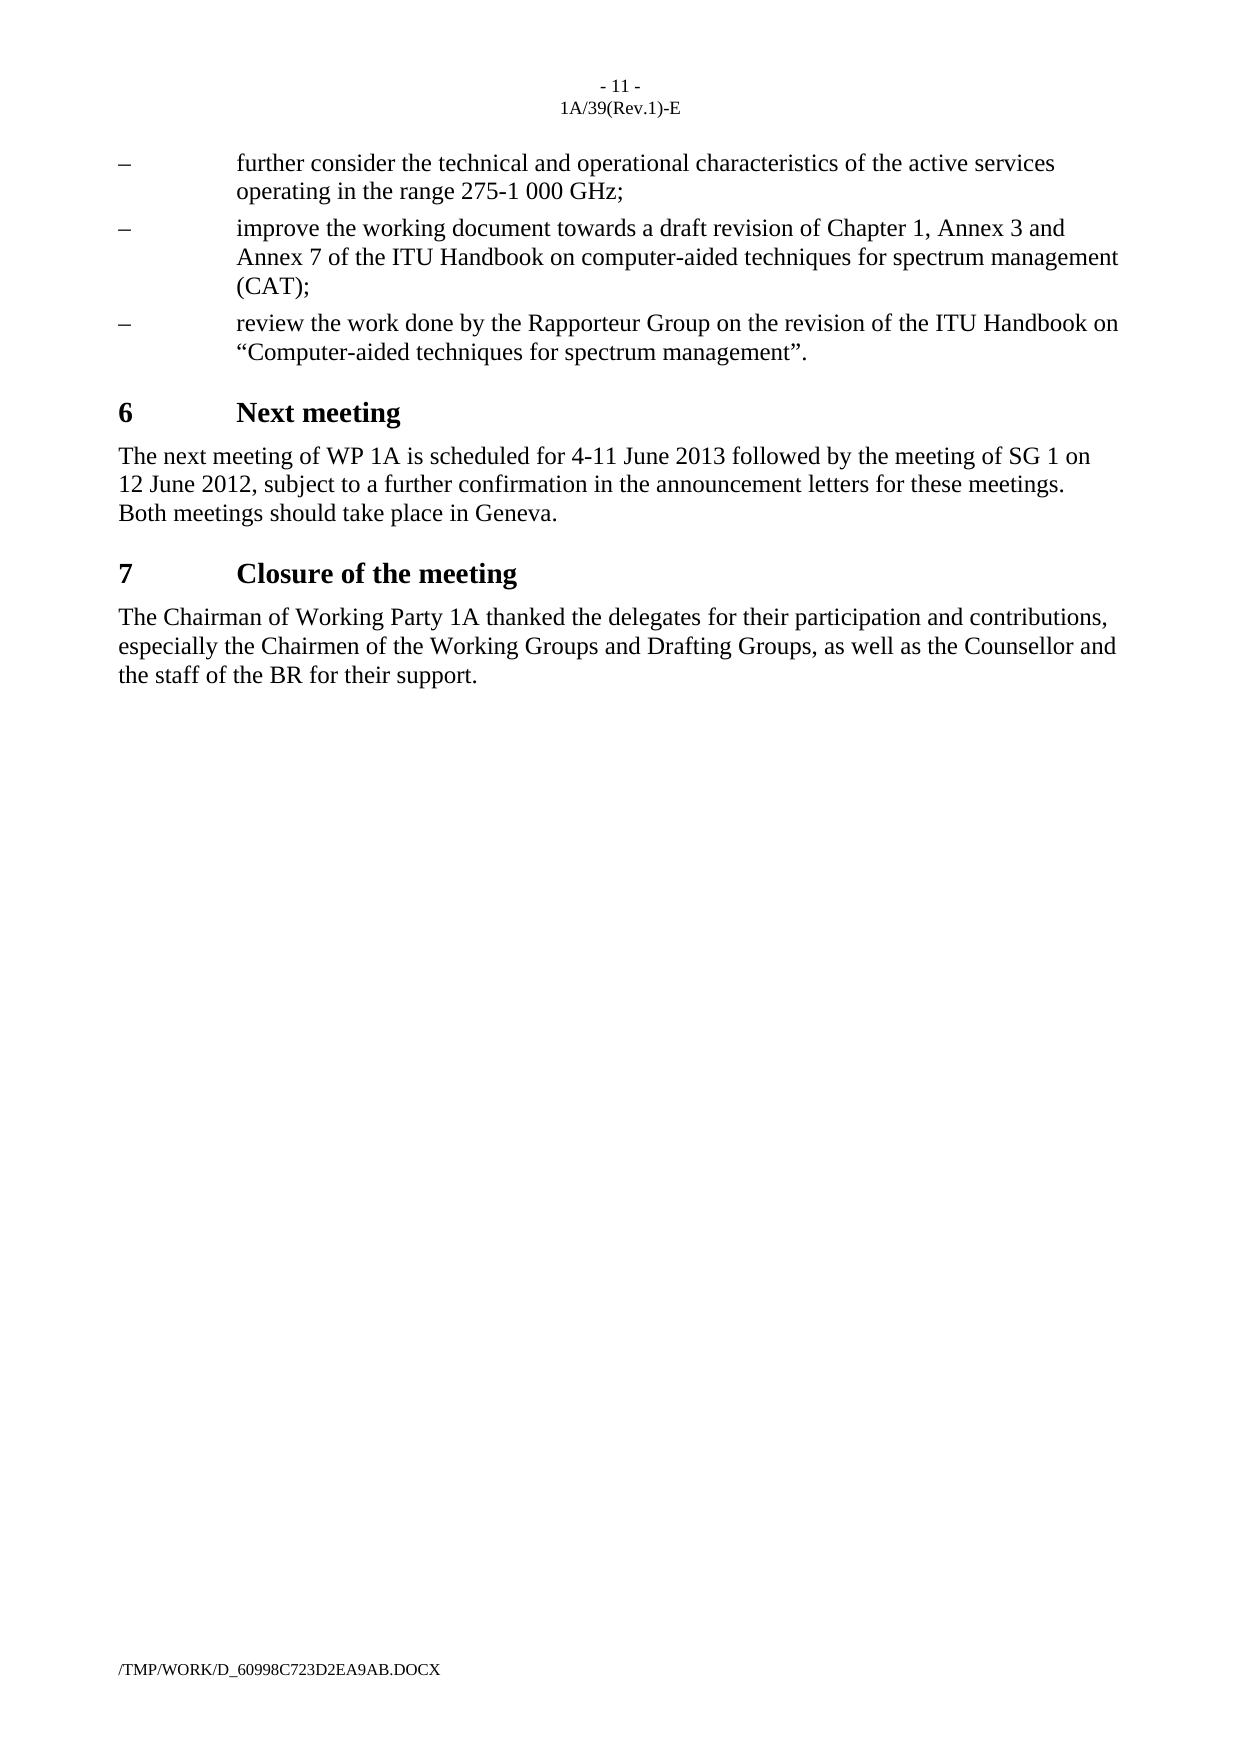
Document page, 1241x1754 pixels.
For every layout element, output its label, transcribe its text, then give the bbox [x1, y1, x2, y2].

text – review the work done by the Rapporteur Group on the revision of the ITU Handbook on “Computer-aided techniques for spectrum management”. [118, 308, 1122, 366]
subtitle 7 Closure of the meeting [118, 556, 1122, 590]
text The next meeting of WP 1A is scheduled for 4-11 June 2013 followed by the meeting of SG 1 on 12 June 2012, subject to a further confirmation in the announcement letters for these meetings. Both meetings should take place in Geneva. [118, 441, 1122, 527]
text The Chairman of Working Party 1A thanked the delegates for their participation and contributions, especially the Chairmen of the Working Groups and Drafting Groups, as well as the Counsellor and the staff of the BR for their support. [118, 602, 1122, 688]
text – further consider the technical and operational characteristics of the active services operating in the range 275-1 000 GHz; [118, 148, 1122, 205]
subtitle 6 Next meeting [118, 395, 1122, 428]
text – improve the working document towards a draft revision of Chapter 1, Annex 3 and Annex 7 of the ITU Handbook on computer-aided techniques for spectrum management (CAT); [118, 213, 1122, 300]
